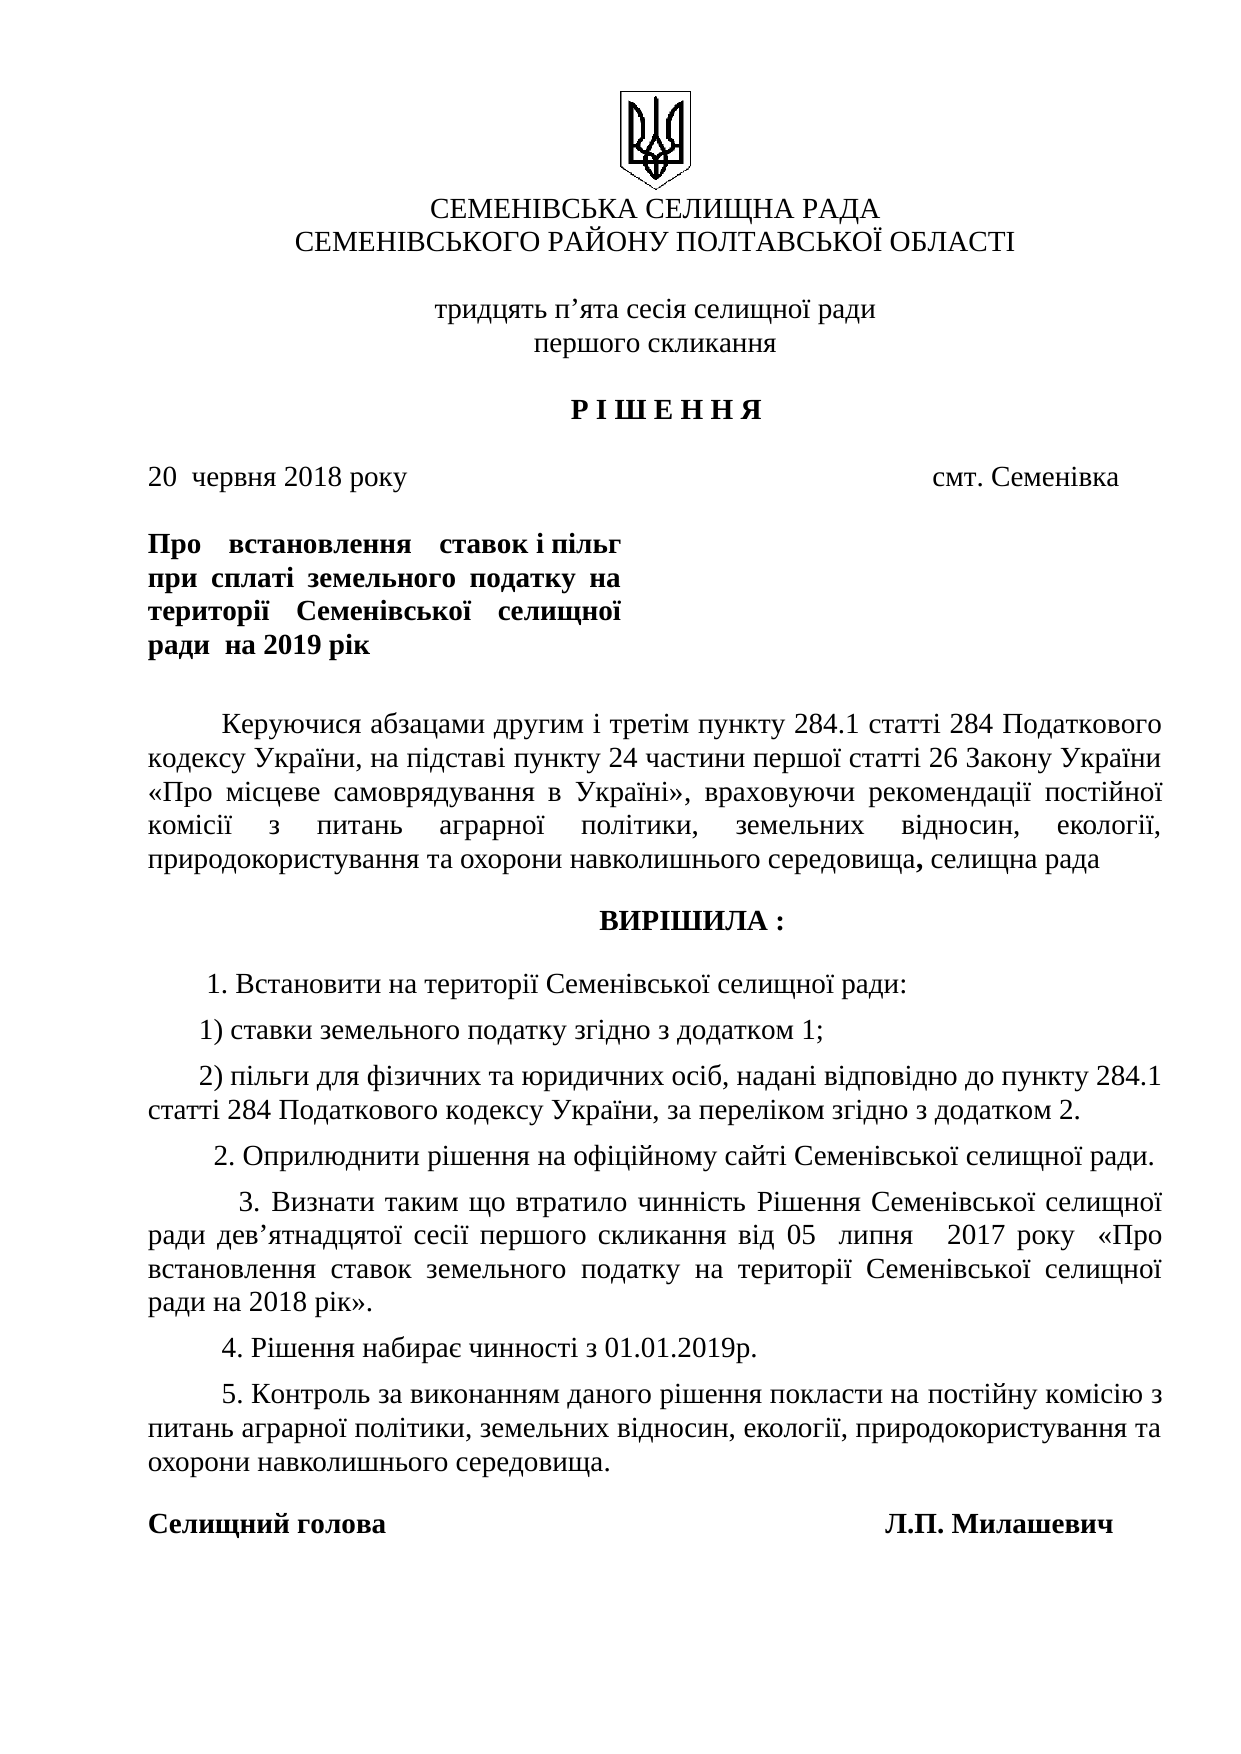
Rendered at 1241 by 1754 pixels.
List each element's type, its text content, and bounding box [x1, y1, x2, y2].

text Селищний голова Л.П. Милашевич [148, 1506, 1162, 1540]
text 20 червня 2018 року смт. Семенівка [148, 459, 1162, 493]
text Р І Ш Е Н Н Я [148, 392, 1162, 426]
text 2. Оприлюднити рішення на офіційному сайті Семенівської селищної ради. [148, 1138, 1162, 1171]
text ВИРІШИЛА : [148, 903, 1162, 937]
text СЕМЕНІВСЬКОГО РАЙОНУ ПОЛТАВСЬКОЇ ОБЛАСТІ [148, 224, 1162, 258]
text Про встановлення ставок і пільг при сплаті земельного податку на території Семенівської селищної ради на 2019 рік [148, 526, 621, 661]
text тридцять п’ята сесія селищної ради [148, 292, 1162, 325]
text 1) ставки земельного податку згідно з додатком 1; [148, 1012, 1162, 1046]
text першого скликання [148, 325, 1162, 359]
text СЕМЕНІВСЬКА СЕЛИЩНА РАДА [148, 191, 1162, 224]
text Керуючися абзацами другим і третім пункту 284.1 статті 284 Податкового кодексу України, на підставі пункту 24 частини першої статті 26 Закону України «Про місцеве самоврядування в Україні», враховуючи рекомендації постійної комісії з питань аграрної політики, земельних відносин, екології, природокористування та охорони навколишнього середовища, селищна рада [148, 707, 1162, 874]
text 1. Встановити на території Семенівської селищної ради: [148, 966, 1162, 1000]
text 2) пільги для фізичних та юридичних осіб, надані відповідно до пункту 284.1 статті 284 Податкового кодексу України, за переліком згідно з додатком 2. [148, 1058, 1162, 1125]
text 5. Контроль за виконанням даного рішення покласти на постійну комісію з питань аграрної політики, земельних відносин, екології, природокористування та охорони навколишнього середовища. [148, 1377, 1162, 1477]
text 4. Рішення набирає чинності з 01.01.2019р. [148, 1331, 1162, 1364]
picture [617, 89, 693, 191]
text 3. Визнати таким що втратило чинність Рішення Семенівської селищної ради дев’ятнадцятої сесії першого скликання від 05 липня 2017 року «Про встановлення ставок земельного податку на території Семенівської селищної ради на 2018 рік». [148, 1184, 1162, 1318]
